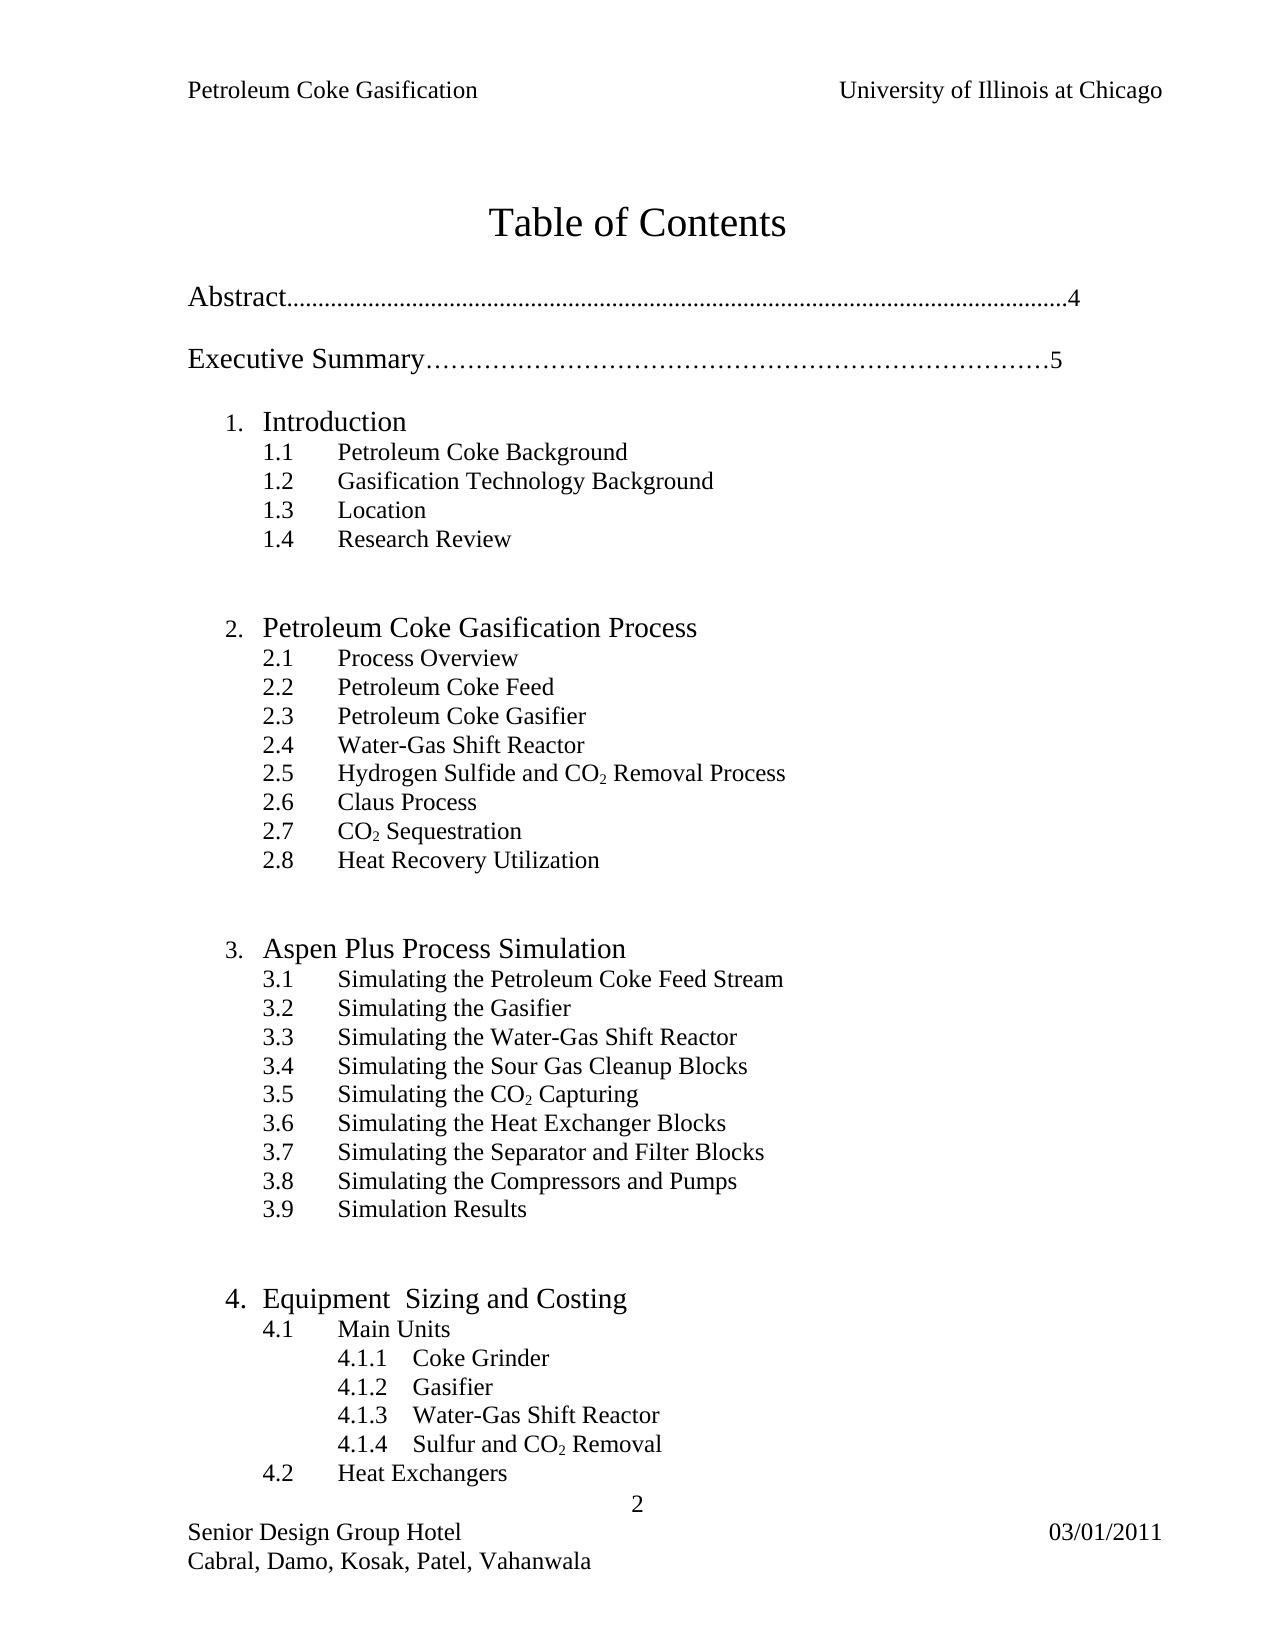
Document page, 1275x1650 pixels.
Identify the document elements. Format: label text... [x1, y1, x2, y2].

text 4.1.1 Coke Grinder [262, 1343, 1087, 1372]
list Gasification Technology Background [262, 466, 1087, 495]
list 3.1 Simulating the Petroleum Coke Feed Stream [262, 964, 1087, 993]
text 4.2 Heat Exchangers [262, 1458, 1087, 1487]
list 3.7 Simulating the Separator and Filter Blocks [262, 1137, 1087, 1166]
text 2.5 Hydrogen Sulfide and CO2 Removal Process [262, 758, 1087, 787]
list Location [262, 495, 1087, 524]
list 3.8 Simulating the Compressors and Pumps [262, 1166, 1087, 1194]
list Equipment Sizing and Costing [225, 1281, 1087, 1314]
text 2.1 Process Overview [262, 643, 1087, 672]
text 4.1.3 Water-Gas Shift Reactor [262, 1401, 1087, 1429]
list Aspen Plus Process Simulation [225, 931, 1087, 964]
list 3.2 Simulating the Gasifier [262, 993, 1087, 1022]
text 4.1.4 Sulfur and CO2 Removal [262, 1429, 1087, 1458]
text 4.1.2 Gasifier [262, 1372, 1087, 1401]
text 2.8 Heat Recovery Utilization [262, 845, 1087, 873]
text 2.4 Water-Gas Shift Reactor [262, 730, 1087, 758]
list 3.3 Simulating the Water-Gas Shift Reactor [262, 1022, 1087, 1051]
list Petroleum Coke Gasification Process [225, 610, 1087, 643]
text Abstract.............................................................................................................................4 [187, 279, 1087, 313]
list Introduction [225, 404, 1087, 437]
text 2.2 Petroleum Coke Feed [262, 672, 1087, 701]
list 3.9 Simulation Results [262, 1194, 1087, 1223]
list Research Review [262, 524, 1087, 552]
text 2.6 Claus Process [262, 787, 1087, 816]
list 3.4 Simulating the Sour Gas Cleanup Blocks [262, 1051, 1087, 1079]
list 3.6 Simulating the Heat Exchanger Blocks [262, 1108, 1087, 1137]
text Table of Contents [187, 198, 1087, 246]
list 3.5 Simulating the CO2 Capturing [262, 1079, 1087, 1108]
text 2.3 Petroleum Coke Gasifier [262, 701, 1087, 730]
text Executive Summary…………………………………………………………………5 [187, 342, 1087, 375]
list Petroleum Coke Background [262, 437, 1087, 466]
text 2.7 CO2 Sequestration [262, 816, 1087, 845]
text 4.1 Main Units [262, 1314, 1087, 1343]
